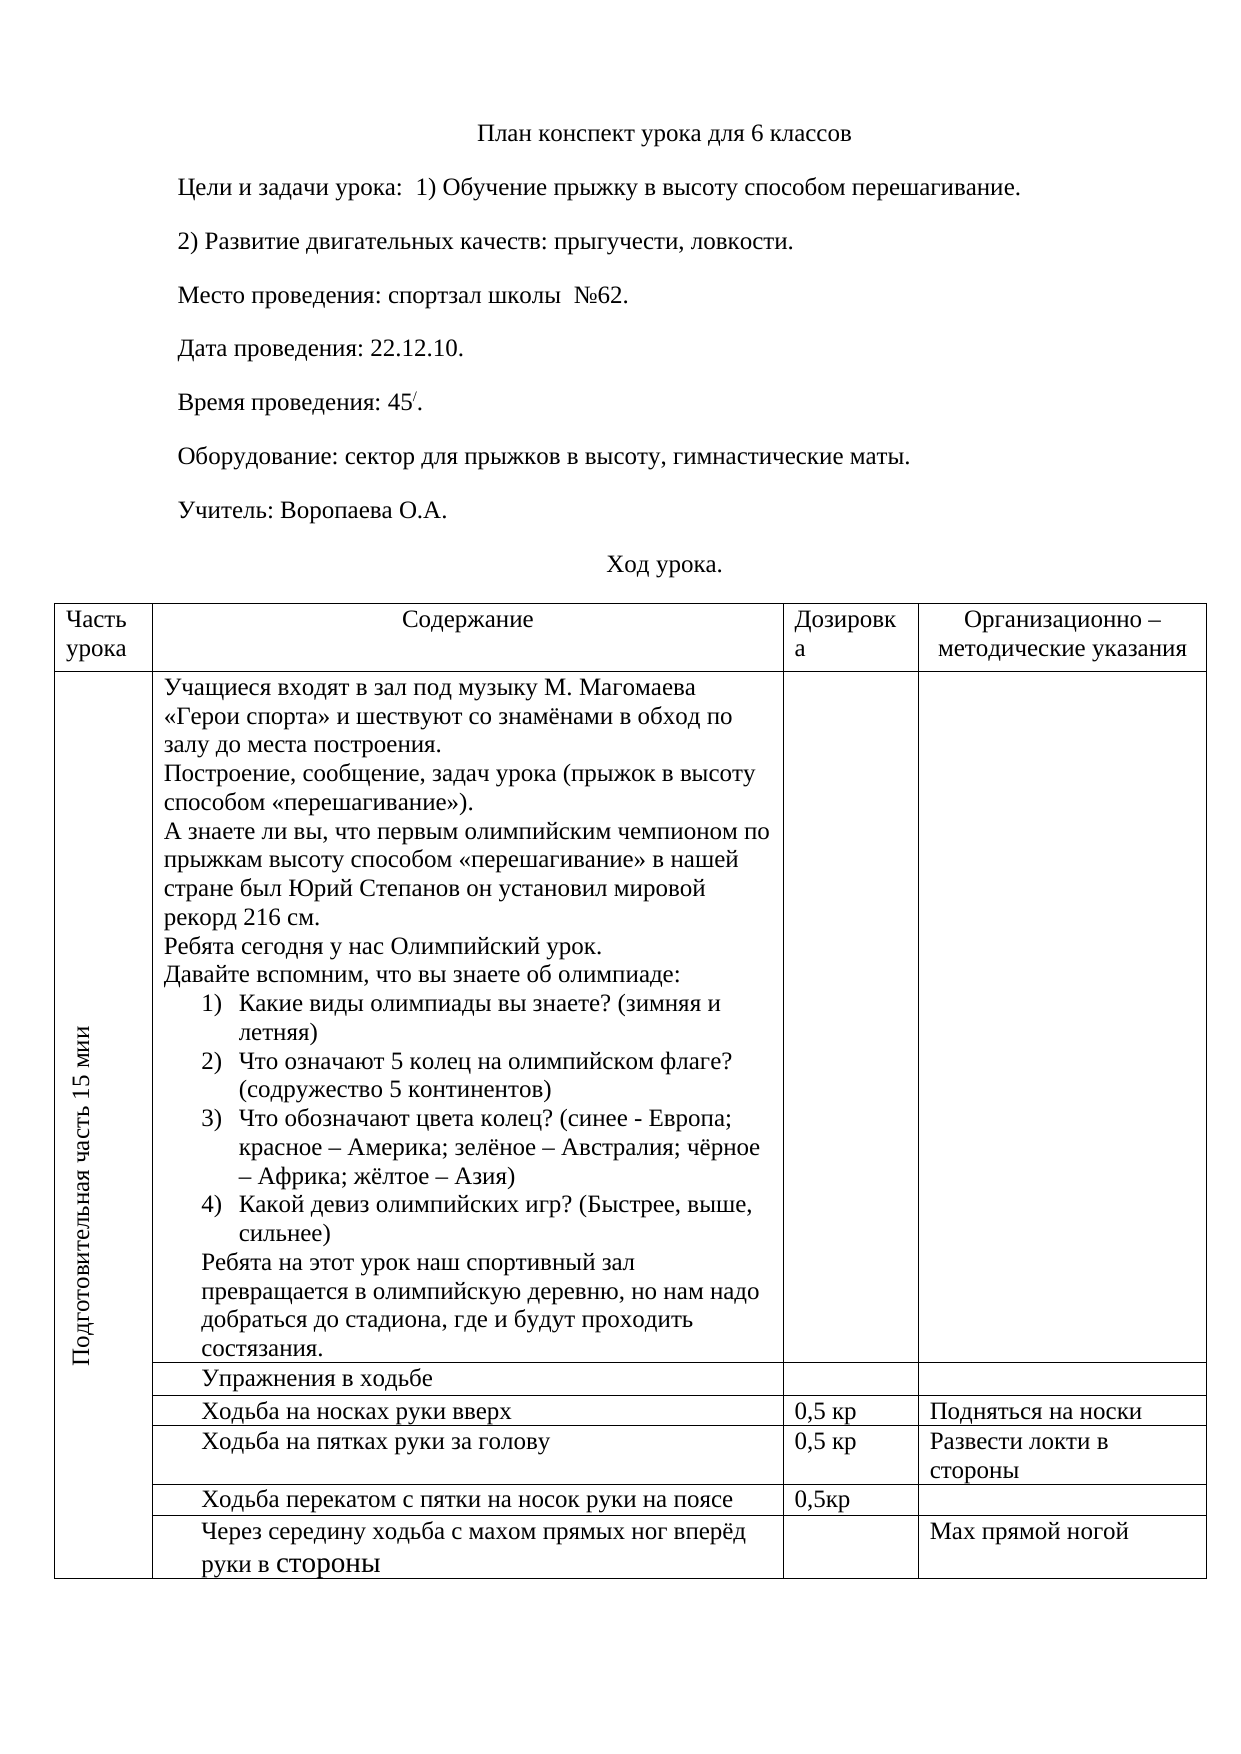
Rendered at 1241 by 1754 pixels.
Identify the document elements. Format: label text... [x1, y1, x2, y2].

text Оборудование: сектор для прыжков в высоту, гимнастические маты. [177, 441, 1152, 470]
table_cell Через середину ходьба с махом прямых ног вперёд руки в стороны [153, 1516, 783, 1578]
table_header Содержание [153, 604, 783, 671]
text Дата проведения: 22.12.10. [177, 333, 1152, 362]
table_cell Ходьба перекатом с пятки на носок руки на поясе [153, 1485, 783, 1515]
text Время проведения: 45/. [177, 387, 1152, 416]
text План конспект урока для 6 классов [177, 118, 1152, 147]
table_cell Мах прямой ногой [919, 1516, 1206, 1578]
table_cell Развести локти в стороны [919, 1426, 1206, 1483]
table_cell Упражнения в ходьбе [153, 1363, 783, 1395]
text Место проведения: спортзал школы №62. [177, 280, 1152, 308]
table_header Часть урока [55, 604, 152, 671]
table_cell Учащиеся входят в зал под музыку М. Магомаева «Герои спорта» и шествуют со знамёнами в обход по залу до места построения. Построение, сообщение, задач урока (прыжок в высоту способом «перешагивание»). А знаете ли вы, что первым олимпийским чемпионом по прыжкам высоту способом «перешагивание» в нашей стране был Юрий Степанов он установил мировой рекорд 216 см. Ребята сегодня у нас Олимпийский урок. Давайте вспомним, что вы знаете об олимпиаде: Какие виды олимпиады вы знаете? (зимняя и летняя) Что означают 5 колец на олимпийском флаге? (содружество 5 континентов) Что обозначают цвета колец? (синее - Европа; красное – Америка; зелёное – Австралия; чёрное – Африка; жёлтое – Азия) Какой девиз олимпийских игр? (Быстрее, выше, сильнее) Ребята на этот урок наш спортивный зал превращается в олимпийскую деревню, но нам надо добраться до стадиона, где и будут проходить состязания. [153, 672, 783, 1362]
table_cell Подготовительная часть 15 мии [55, 672, 152, 1578]
table_header Организационно – методические указания [919, 604, 1206, 671]
table_cell Подняться на носки [919, 1396, 1206, 1425]
text Учитель: Воропаева О.А. [177, 495, 1152, 524]
text Ход урока. [177, 549, 1152, 578]
text 2) Развитие двигательных качеств: прыгучести, ловкости. [177, 226, 1152, 254]
table_cell [784, 1363, 918, 1395]
table_cell 0,5 кр [784, 1396, 918, 1425]
table_cell [784, 1516, 918, 1578]
table_cell [919, 1485, 1206, 1515]
table_cell [919, 672, 1206, 1362]
table_cell [784, 672, 918, 1362]
text Цели и задачи урока: 1) Обучение прыжку в высоту способом перешагивание. [177, 172, 1152, 201]
table_cell [919, 1363, 1206, 1395]
table_cell Ходьба на носках руки вверх [153, 1396, 783, 1425]
table_cell Ходьба на пятках руки за голову [153, 1426, 783, 1483]
table_cell 0,5 кр [784, 1426, 918, 1483]
table_header Дозировка [784, 604, 918, 671]
table_cell 0,5кр [784, 1485, 918, 1515]
